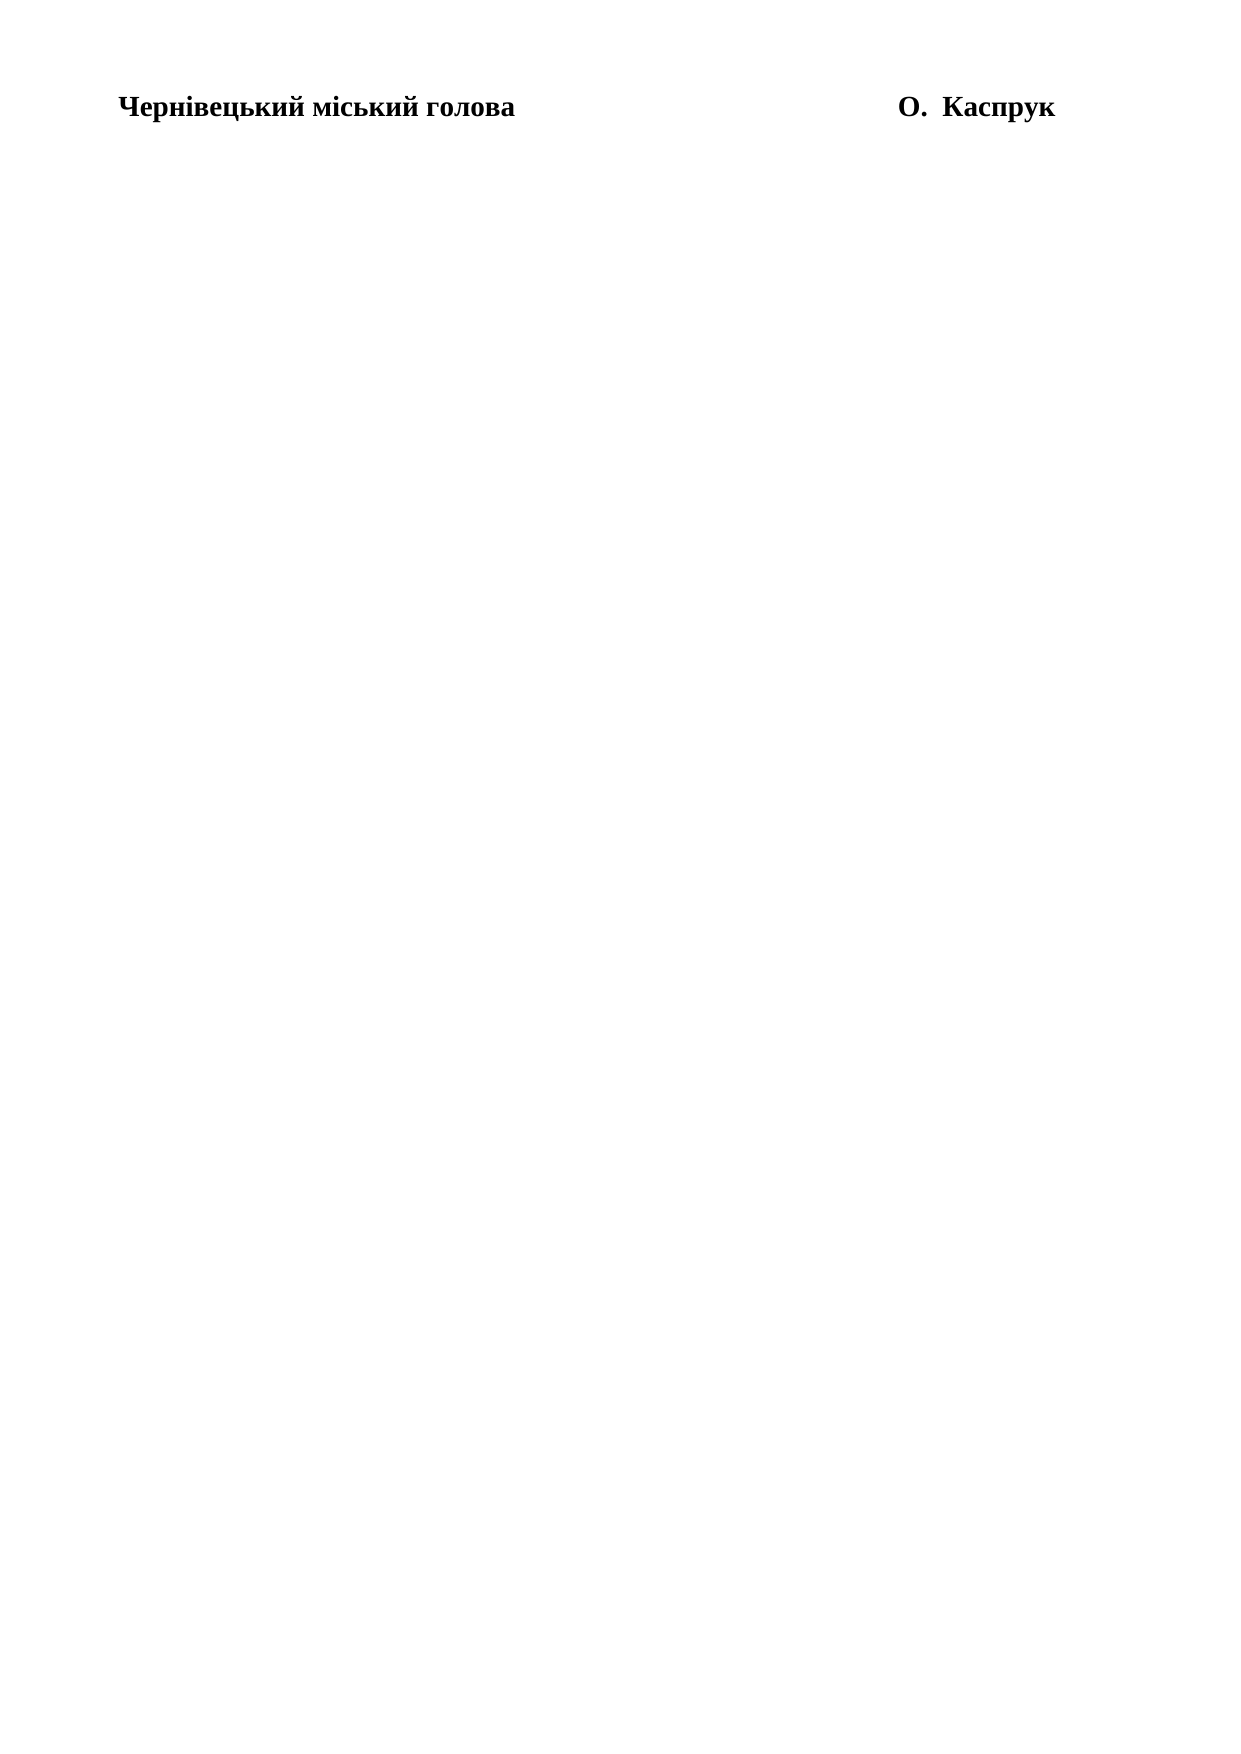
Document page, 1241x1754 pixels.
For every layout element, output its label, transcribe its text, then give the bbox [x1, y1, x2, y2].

text Чернівецький міський голова О. Каспрук [118, 89, 1190, 122]
